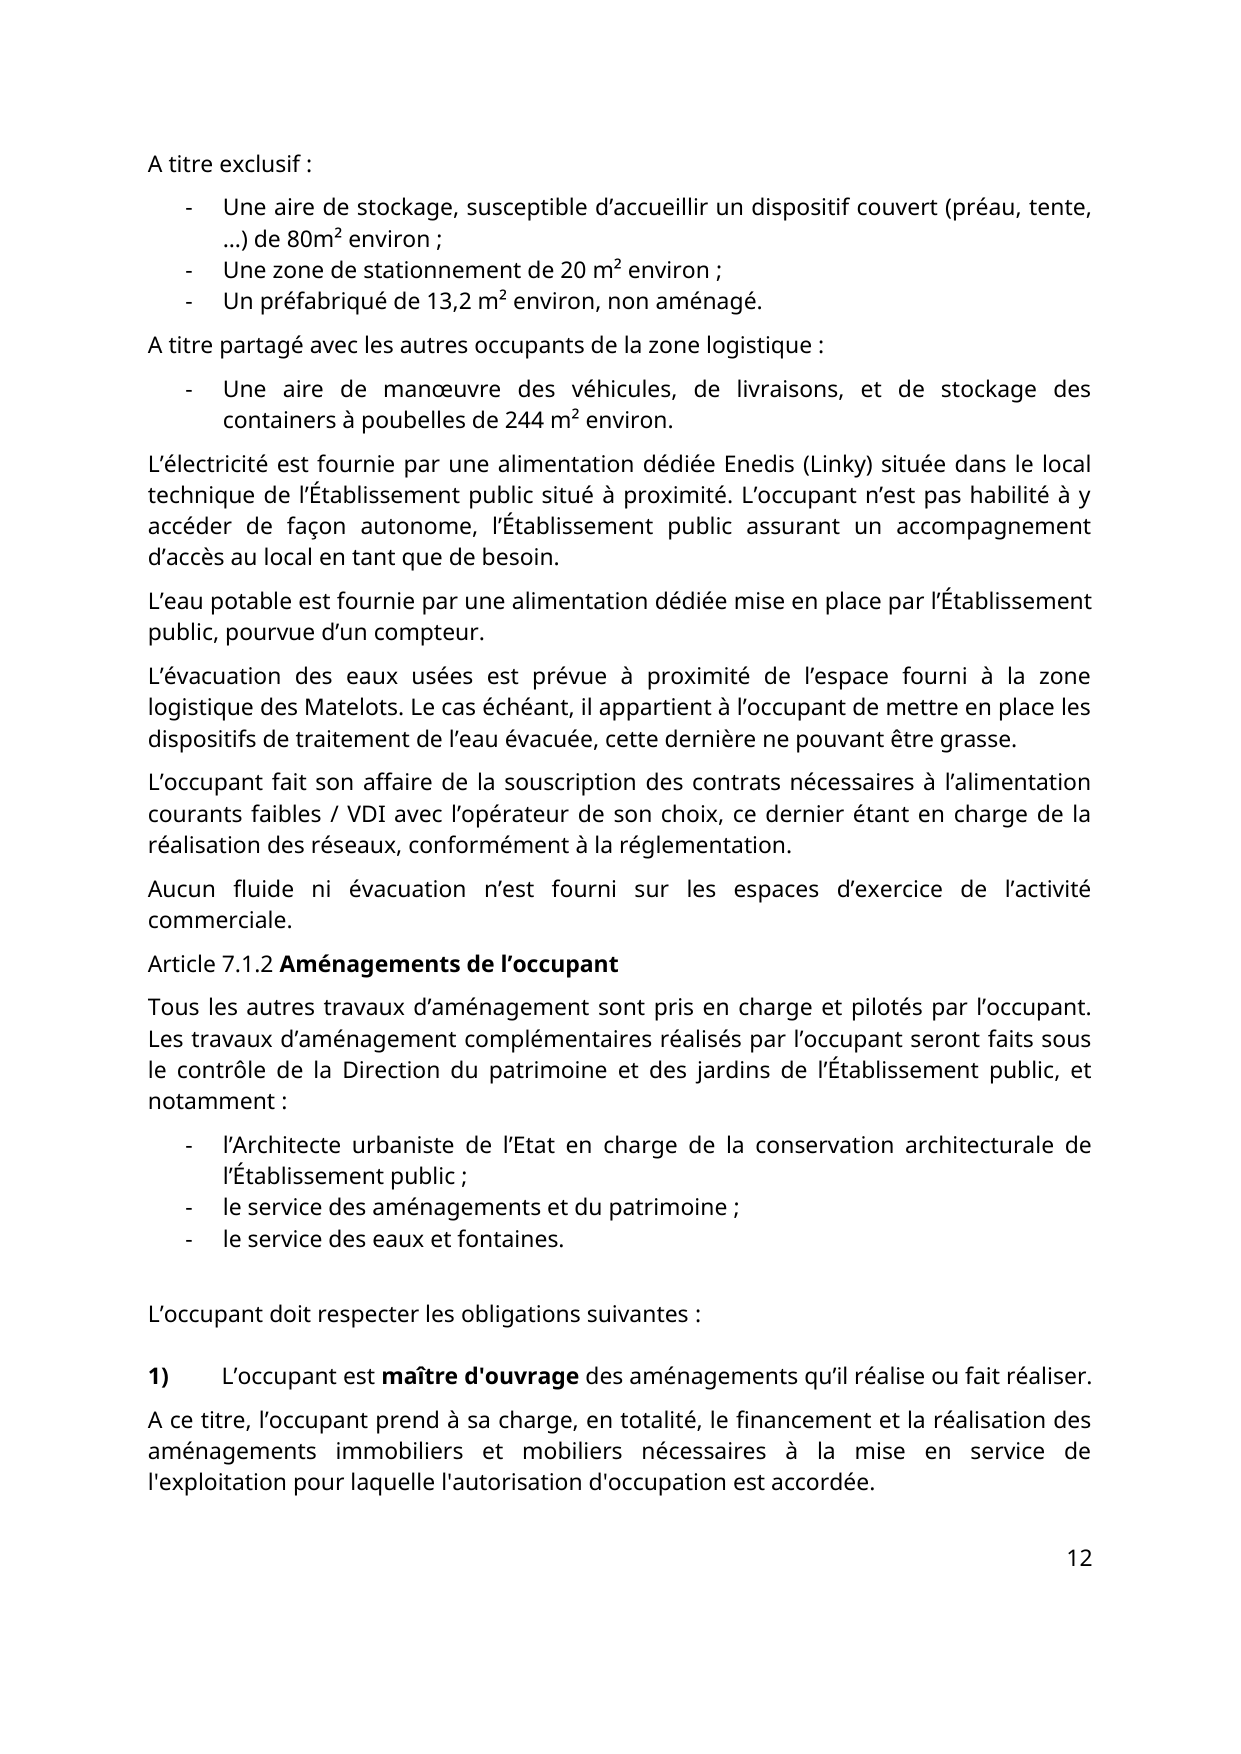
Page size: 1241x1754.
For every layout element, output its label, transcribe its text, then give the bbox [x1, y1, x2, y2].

text L’électricité est fournie par une alimentation dédiée Enedis (Linky) située dans le local technique de l’Établissement public situé à proximité. L’occupant n’est pas habilité à y accéder de façon autonome, l’Établissement public assurant un accompagnement d’accès au local en tant que de besoin. [148, 448, 1093, 573]
text A titre partagé avec les autres occupants de la zone logistique : [148, 329, 1093, 360]
list l’Architecte urbaniste de l’Etat en charge de la conservation architecturale de l’Établissement public ; [185, 1129, 1093, 1191]
text L’évacuation des eaux usées est prévue à proximité de l’espace fourni à la zone logistique des Matelots. Le cas échéant, il appartient à l’occupant de mettre en place les dispositifs de traitement de l’eau évacuée, cette dernière ne pouvant être grasse. [148, 660, 1093, 754]
list le service des eaux et fontaines. [185, 1223, 1093, 1254]
list Un préfabriqué de 13,2 m² environ, non aménagé. [185, 285, 1093, 316]
list Une aire de manœuvre des véhicules, de livraisons, et de stockage des containers à poubelles de 244 m² environ. [185, 373, 1093, 435]
text A ce titre, l’occupant prend à sa charge, en totalité, le financement et la réalisation des aménagements immobiliers et mobiliers nécessaires à la mise en service de l'exploitation pour laquelle l'autorisation d'occupation est accordée. [148, 1404, 1093, 1498]
text Tous les autres travaux d’aménagement sont pris en charge et pilotés par l’occupant. Les travaux d’aménagement complémentaires réalisés par l’occupant seront faits sous le contrôle de la Direction du patrimoine et des jardins de l’Établissement public, et notamment : [148, 991, 1093, 1116]
text L’occupant fait son affaire de la souscription des contrats nécessaires à l’alimentation courants faibles / VDI avec l’opérateur de son choix, ce dernier étant en charge de la réalisation des réseaux, conformément à la réglementation. [148, 766, 1093, 860]
list Une aire de stockage, susceptible d’accueillir un dispositif couvert (préau, tente, …) de 80m² environ ; [185, 191, 1093, 254]
list le service des aménagements et du patrimoine ; [185, 1191, 1093, 1223]
text L’eau potable est fournie par une alimentation dédiée mise en place par l’Établissement public, pourvue d’un compteur. [148, 585, 1093, 648]
text Aucun fluide ni évacuation n’est fourni sur les espaces d’exercice de l’activité commerciale. [148, 873, 1093, 935]
list Une zone de stationnement de 20 m² environ ; [185, 254, 1093, 285]
text 1) L’occupant est maître d'ouvrage des aménagements qu’il réalise ou fait réaliser. [148, 1360, 1093, 1391]
subtitle Aménagements de l’occupant [148, 948, 1093, 979]
text L’occupant doit respecter les obligations suivantes : [148, 1298, 1093, 1329]
text A titre exclusif : [148, 148, 1093, 179]
